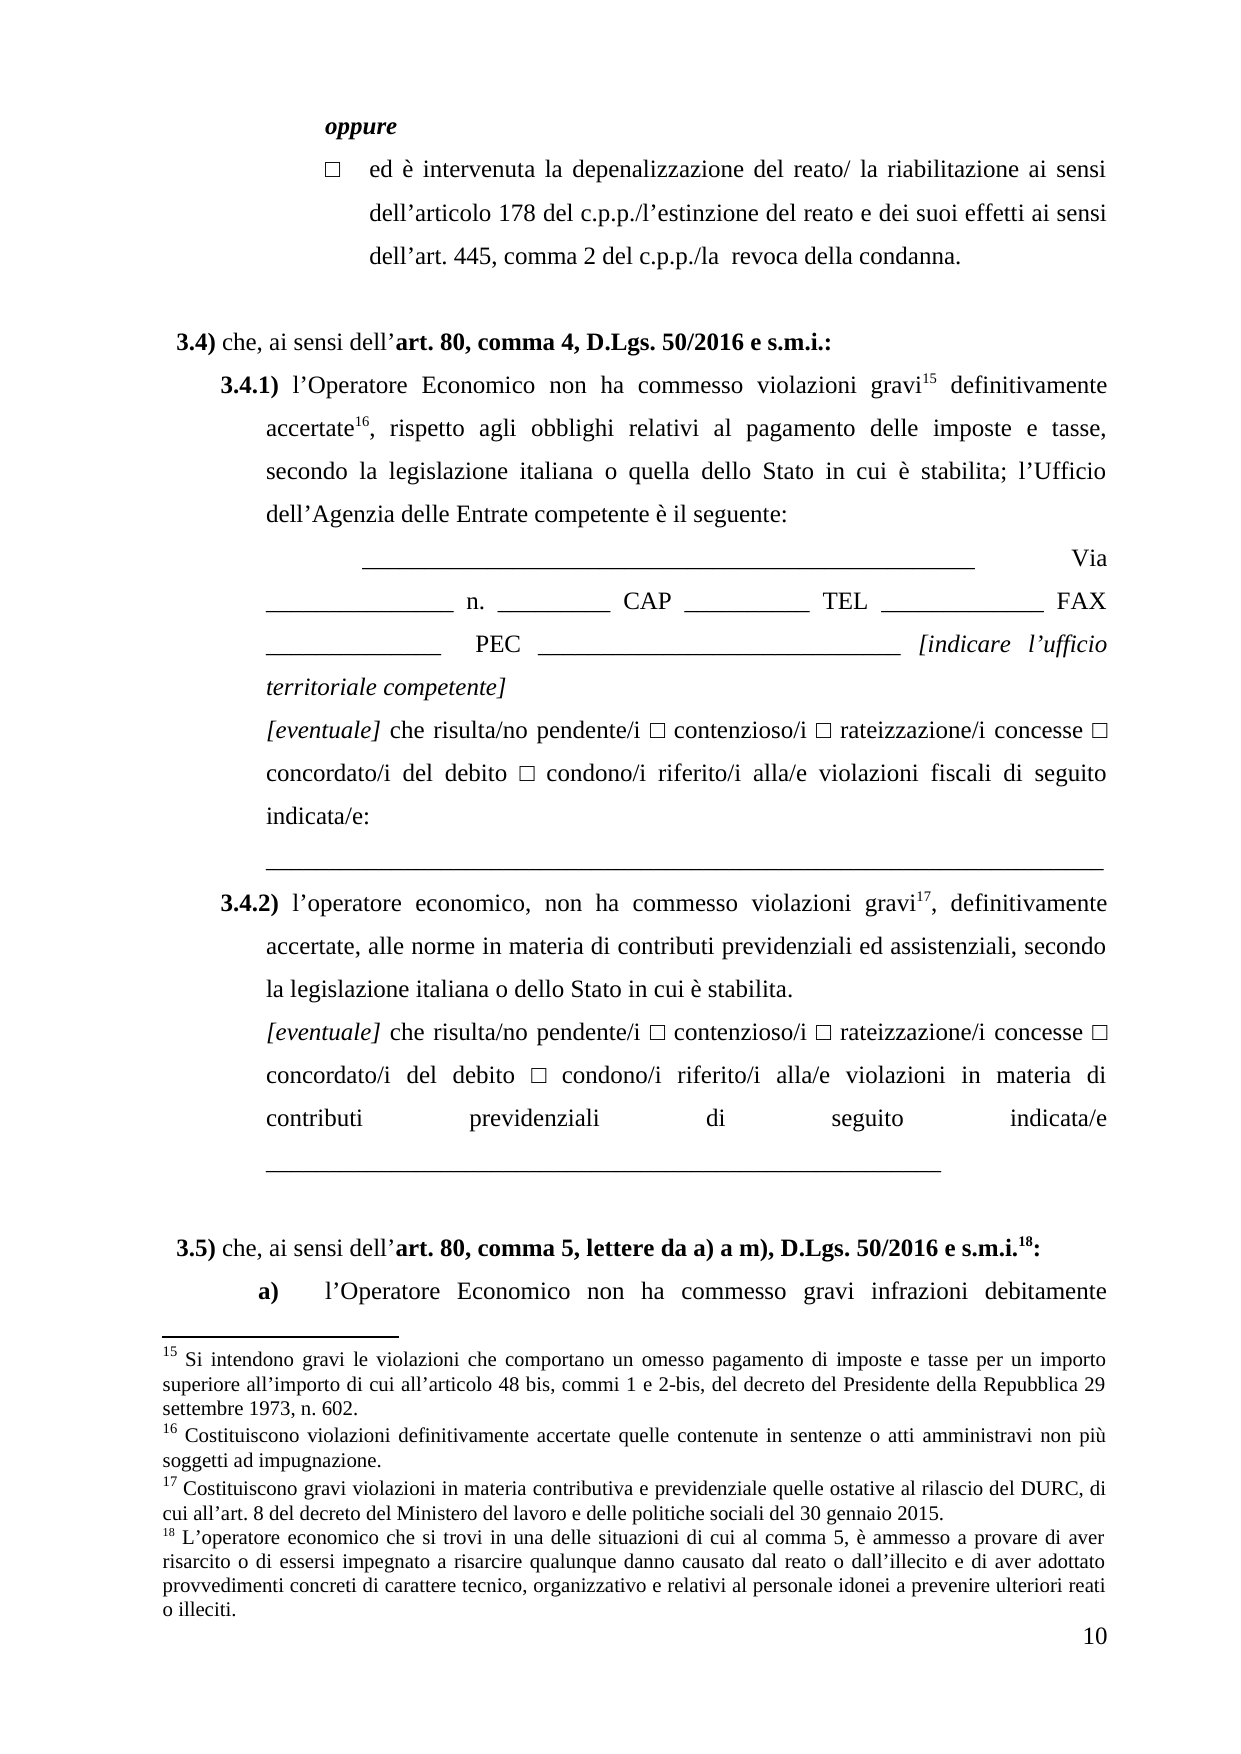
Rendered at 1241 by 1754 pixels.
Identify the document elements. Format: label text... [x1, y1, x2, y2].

text [eventuale] che risulta/no pendente/i □ contenzioso/i □ rateizzazione/i concesse □ concordato/i del debito □ condono/i riferito/i alla/e violazioni in materia di contributi previdenziali di seguito indicata/e ______________________________________________________ [266, 1017, 1107, 1175]
text □ ed è intervenuta la depenalizzazione del reato/ la riabilitazione ai sensi dell’articolo 178 del c.p.p./l’estinzione del reato e dei suoi effetti ai sensi dell’art. 445, comma 2 del c.p.p./la revoca della condanna. [325, 154, 1107, 269]
text 3.4.1) l’Operatore Economico non ha commesso violazioni gravi definitivamente accertate, rispetto agli obblighi relativi al pagamento delle imposte e tasse, secondo la legislazione italiana o quella dello Stato in cui è stabilita; l’Ufficio dell’Agenzia delle Entrate competente è il seguente: [220, 370, 1107, 528]
text 3.4.2) l’operatore economico, non ha commesso violazioni gravi, definitivamente accertate, alle norme in materia di contributi previdenziali ed assistenziali, secondo la legislazione italiana o dello Stato in cui è stabilita. [220, 888, 1107, 1003]
text 3.5) che, ai sensi dell’art. 80, comma 5, lettere da a) a m), D.Lgs. 50/2016 e s.m.i.: [176, 1233, 1107, 1261]
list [258, 1276, 1107, 1304]
text _________________________________________________ Via _______________ n. _________ CAP __________ TEL _____________ FAX ______________ PEC _____________________________ [indicare l’ufficio territoriale competente] [220, 543, 1107, 701]
text oppure [325, 111, 1107, 140]
text [eventuale] che risulta/no pendente/i □ contenzioso/i □ rateizzazione/i concesse □ concordato/i del debito □ condono/i riferito/i alla/e violazioni fiscali di seguito indicata/e: [266, 715, 1107, 830]
text ___________________________________________________________________ [266, 844, 1107, 873]
text 3.4) che, ai sensi dell’art. 80, comma 4, D.Lgs. 50/2016 e s.m.i.: [176, 327, 1107, 356]
